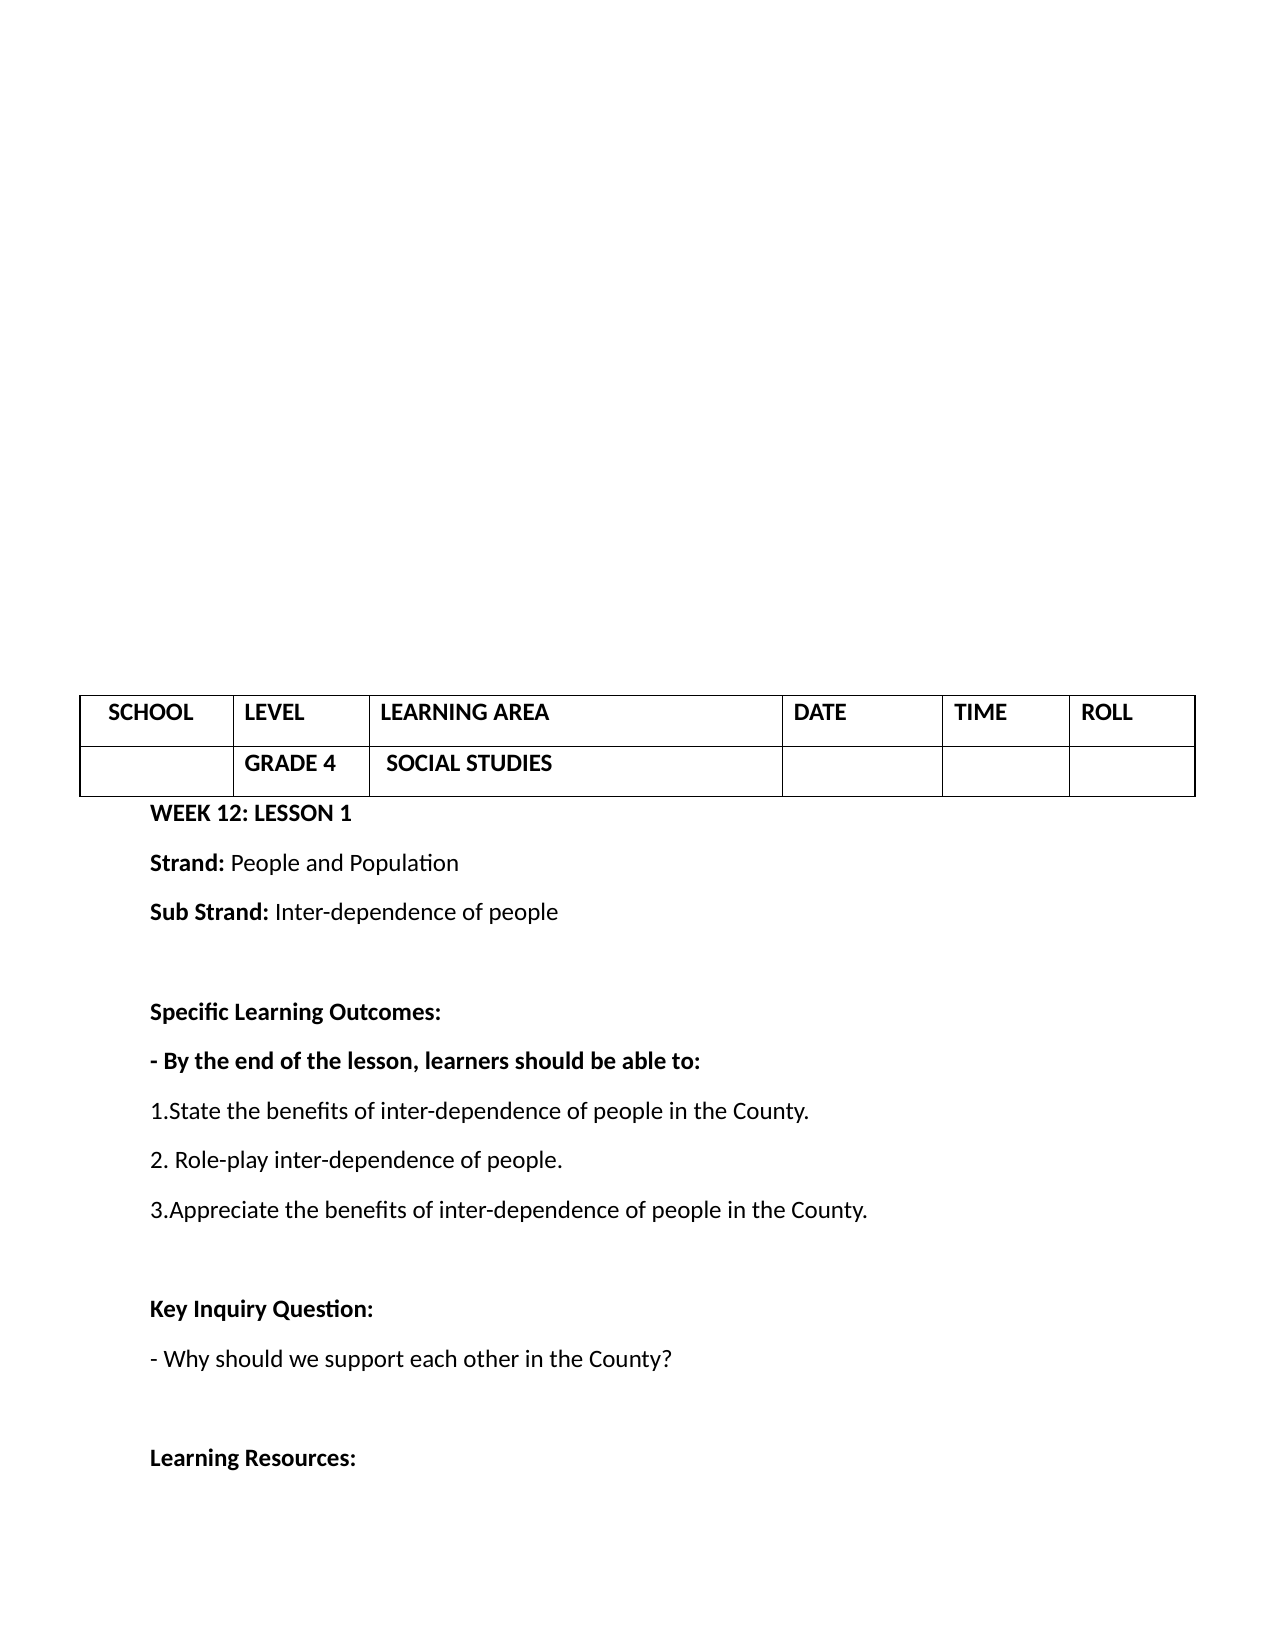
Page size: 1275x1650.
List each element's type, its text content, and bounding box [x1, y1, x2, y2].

text - By the end of the lesson, learners should be able to: [150, 1045, 1125, 1076]
text 3.Appreciate the benefits of inter-dependence of people in the County. [150, 1194, 1125, 1224]
table_cell SOCIAL STUDIES [370, 747, 782, 796]
table_header LEARNING AREA [370, 696, 782, 746]
table_header SCHOOL [81, 696, 233, 746]
table_header LEVEL [234, 696, 369, 746]
text Specific Learning Outcomes: [150, 996, 1125, 1026]
text 1.State the benefits of inter-dependence of people in the County. [150, 1095, 1125, 1125]
table_cell [81, 747, 233, 796]
table_cell [783, 747, 942, 796]
text - Why should we support each other in the County? [150, 1343, 1125, 1373]
text Sub Strand: Inter-dependence of people [150, 896, 1125, 927]
text Learning Resources: [150, 1442, 1125, 1472]
table_header TIME [943, 696, 1069, 746]
table_cell [943, 747, 1069, 796]
table_header DATE [783, 696, 942, 746]
text Key Inquiry Question: [150, 1293, 1125, 1324]
text WEEK 12: LESSON 1 [150, 797, 1125, 828]
text 2. Role-play inter-dependence of people. [150, 1144, 1125, 1175]
text Strand: People and Population [150, 847, 1125, 877]
table_cell GRADE 4 [234, 747, 369, 796]
table_cell [1070, 747, 1194, 796]
table_header ROLL [1070, 696, 1194, 746]
